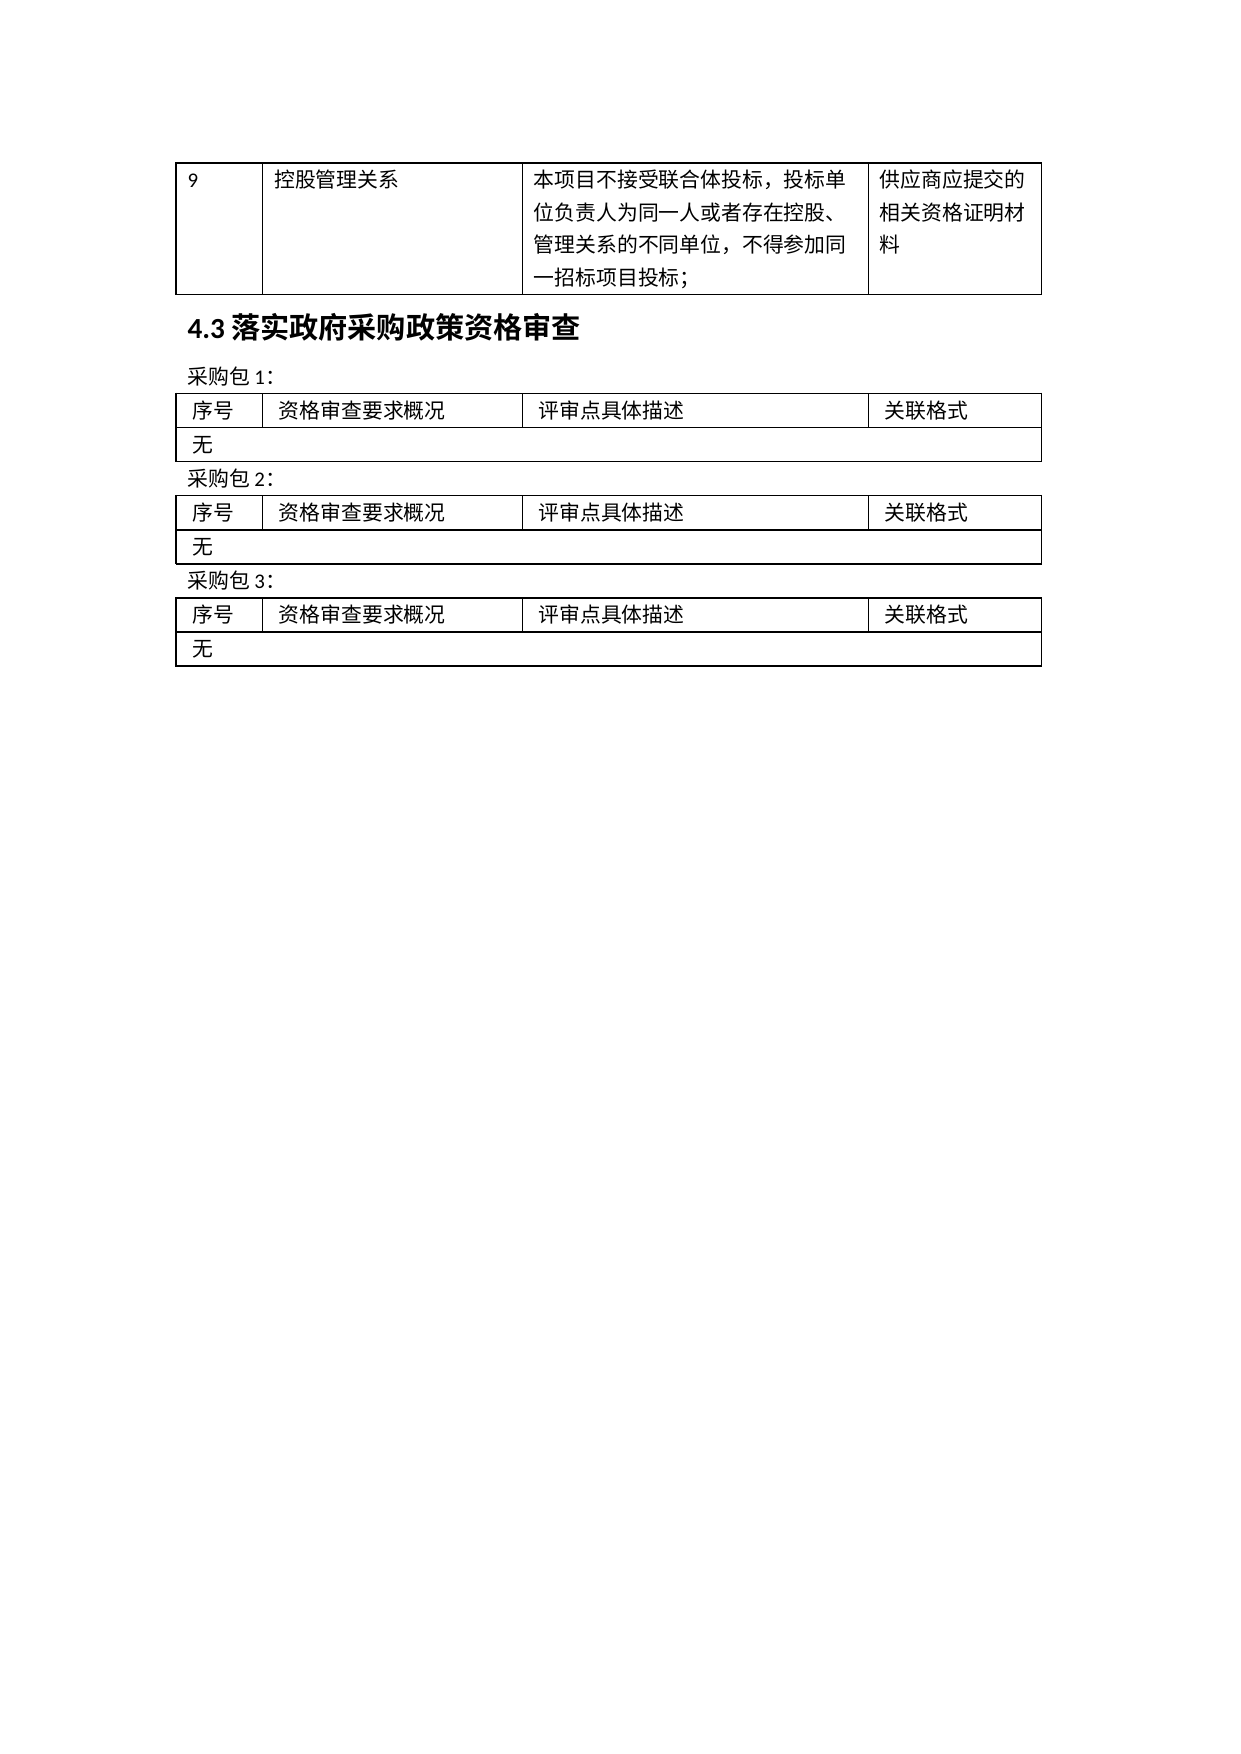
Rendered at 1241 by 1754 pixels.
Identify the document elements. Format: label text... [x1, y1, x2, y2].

table_cell 无 [177, 428, 1041, 461]
table_header 资格审查要求概况 [263, 394, 522, 427]
table_cell 控股管理关系 [263, 164, 522, 293]
table_cell 9 [177, 164, 262, 293]
text 采购包1： [187, 360, 1053, 393]
table_header 序号 [177, 394, 262, 427]
table_header 评审点具体描述 [523, 599, 868, 631]
text 4.3落实政府采购政策资格审查 [187, 295, 1053, 360]
table_cell 无 [177, 531, 1041, 563]
table_cell 无 [177, 633, 1041, 665]
table_header 评审点具体描述 [523, 394, 868, 427]
text 采购包3： [187, 564, 1053, 597]
table_header 资格审查要求概况 [263, 599, 522, 631]
table_header 资格审查要求概况 [263, 496, 522, 529]
table_header 关联格式 [869, 394, 1041, 427]
table_cell 本项目不接受联合体投标，投标单位负责人为同一人或者存在控股、管理关系的不同单位，不得参加同一招标项目投标； [523, 164, 868, 293]
table_header 关联格式 [869, 496, 1041, 529]
table_header 关联格式 [869, 599, 1041, 631]
table_cell 供应商应提交的相关资格证明材料 [869, 164, 1041, 293]
table_header 序号 [177, 599, 262, 631]
text 采购包2： [187, 462, 1053, 495]
table_header 评审点具体描述 [523, 496, 868, 529]
table_header 序号 [177, 496, 262, 529]
